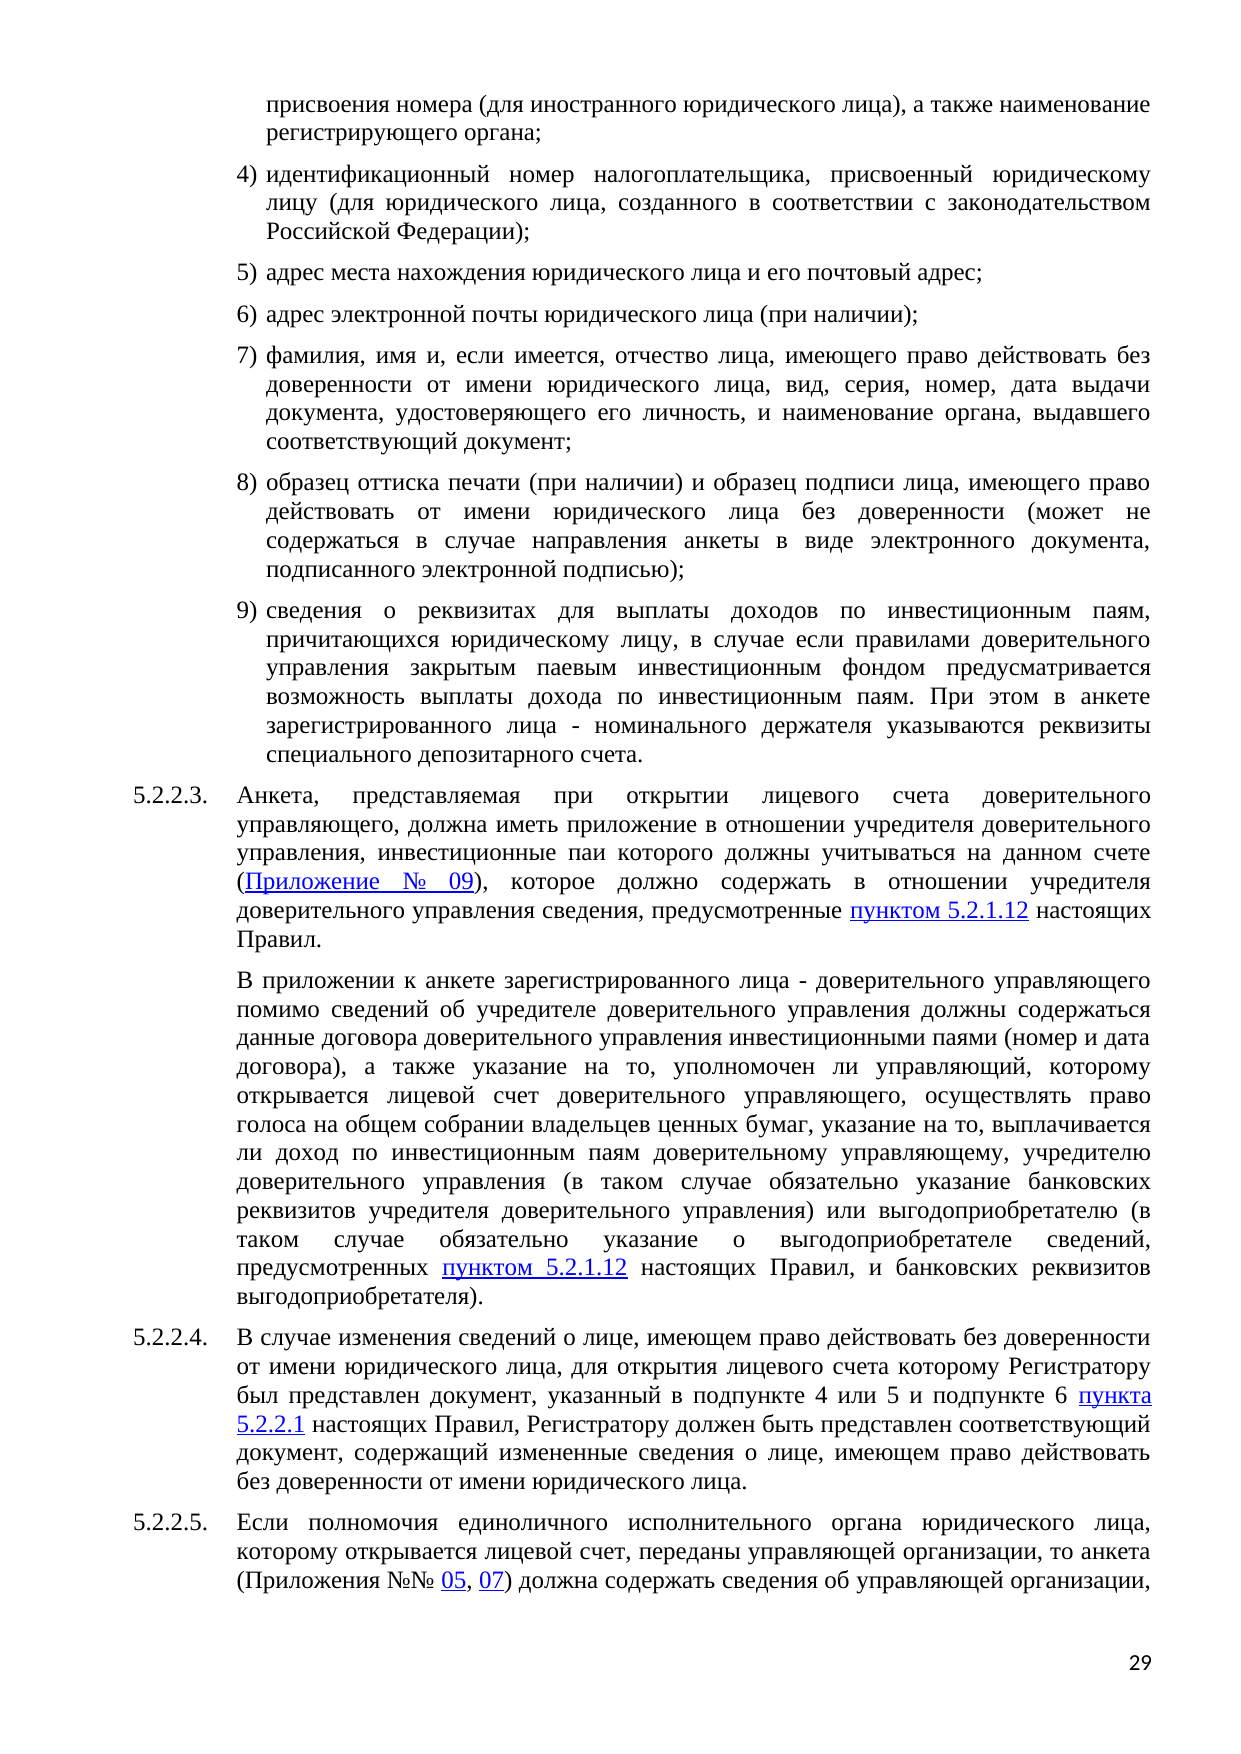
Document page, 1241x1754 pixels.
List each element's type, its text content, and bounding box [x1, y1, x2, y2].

list идентификационный номер налогоплательщика, присвоенный юридическому лицу (для юридического лица, созданного в соответствии с законодательством Российской Федерации); [236, 159, 1152, 245]
list фамилия, имя и, если имеется, отчество лица, имеющего право действовать без доверенности от имени юридического лица, вид, серия, номер, дата выдачи документа, удостоверяющего его личность, и наименование органа, выдавшего соответствующий документ; [236, 340, 1152, 455]
list образец оттиска печати (при наличии) и образец подписи лица, имеющего право действовать от имени юридического лица без доверенности (может не содержаться в случае направления анкеты в виде электронного документа, подписанного электронной подписью); [236, 467, 1152, 582]
list В случае изменения сведений о лице, имеющем право действовать без доверенности от имени юридического лица, для открытия лицевого счета которому Регистратору был представлен документ, указанный в подпункте 4 или 5 и подпункте 6 пункта 5.2.2.1 настоящих Правил, Регистратору должен быть представлен соответствующий документ, содержащий измененные сведения о лице, имеющем право действовать без доверенности от имени юридического лица. [133, 1322, 1152, 1495]
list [236, 89, 1152, 146]
list адрес места нахождения юридического лица и его почтовый адрес; [236, 257, 1152, 286]
list В приложении к анкете зарегистрированного лица - доверительного управляющего помимо сведений об учредителе доверительного управления должны содержаться данные договора доверительного управления инвестиционными паями (номер и дата договора), а также указание на то, уполномочен ли управляющий, которому открывается лицевой счет доверительного управляющего, осуществлять право голоса на общем собрании владельцев ценных бумаг, указание на то, выплачивается ли доход по инвестиционным паям доверительному управляющему, учредителю доверительного управления (в таком случае обязательно указание банковских реквизитов учредителя доверительного управления) или выгодоприобретателю (в таком случае обязательно указание о выгодоприобретателе сведений, предусмотренных пунктом 5.2.1.12 настоящих Правил, и банковских реквизитов выгодоприобретателя). [236, 965, 1152, 1310]
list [133, 1507, 1152, 1594]
list Анкета, представляемая при открытии лицевого счета доверительного управляющего, должна иметь приложение в отношении учредителя доверительного управления, инвестиционные паи которого должны учитываться на данном счете (Приложение № 09), которое должно содержать в отношении учредителя доверительного управления сведения, предусмотренные пунктом 5.2.1.12 настоящих Правил. [133, 780, 1152, 952]
list сведения о реквизитах для выплаты доходов по инвестиционным паям, причитающихся юридическому лицу, в случае если правилами доверительного управления закрытым паевым инвестиционным фондом предусматривается возможность выплаты дохода по инвестиционным паям. При этом в анкете зарегистрированного лица - номинального держателя указываются реквизиты специального депозитарного счета. [236, 595, 1152, 767]
list адрес электронной почты юридического лица (при наличии); [236, 299, 1152, 327]
